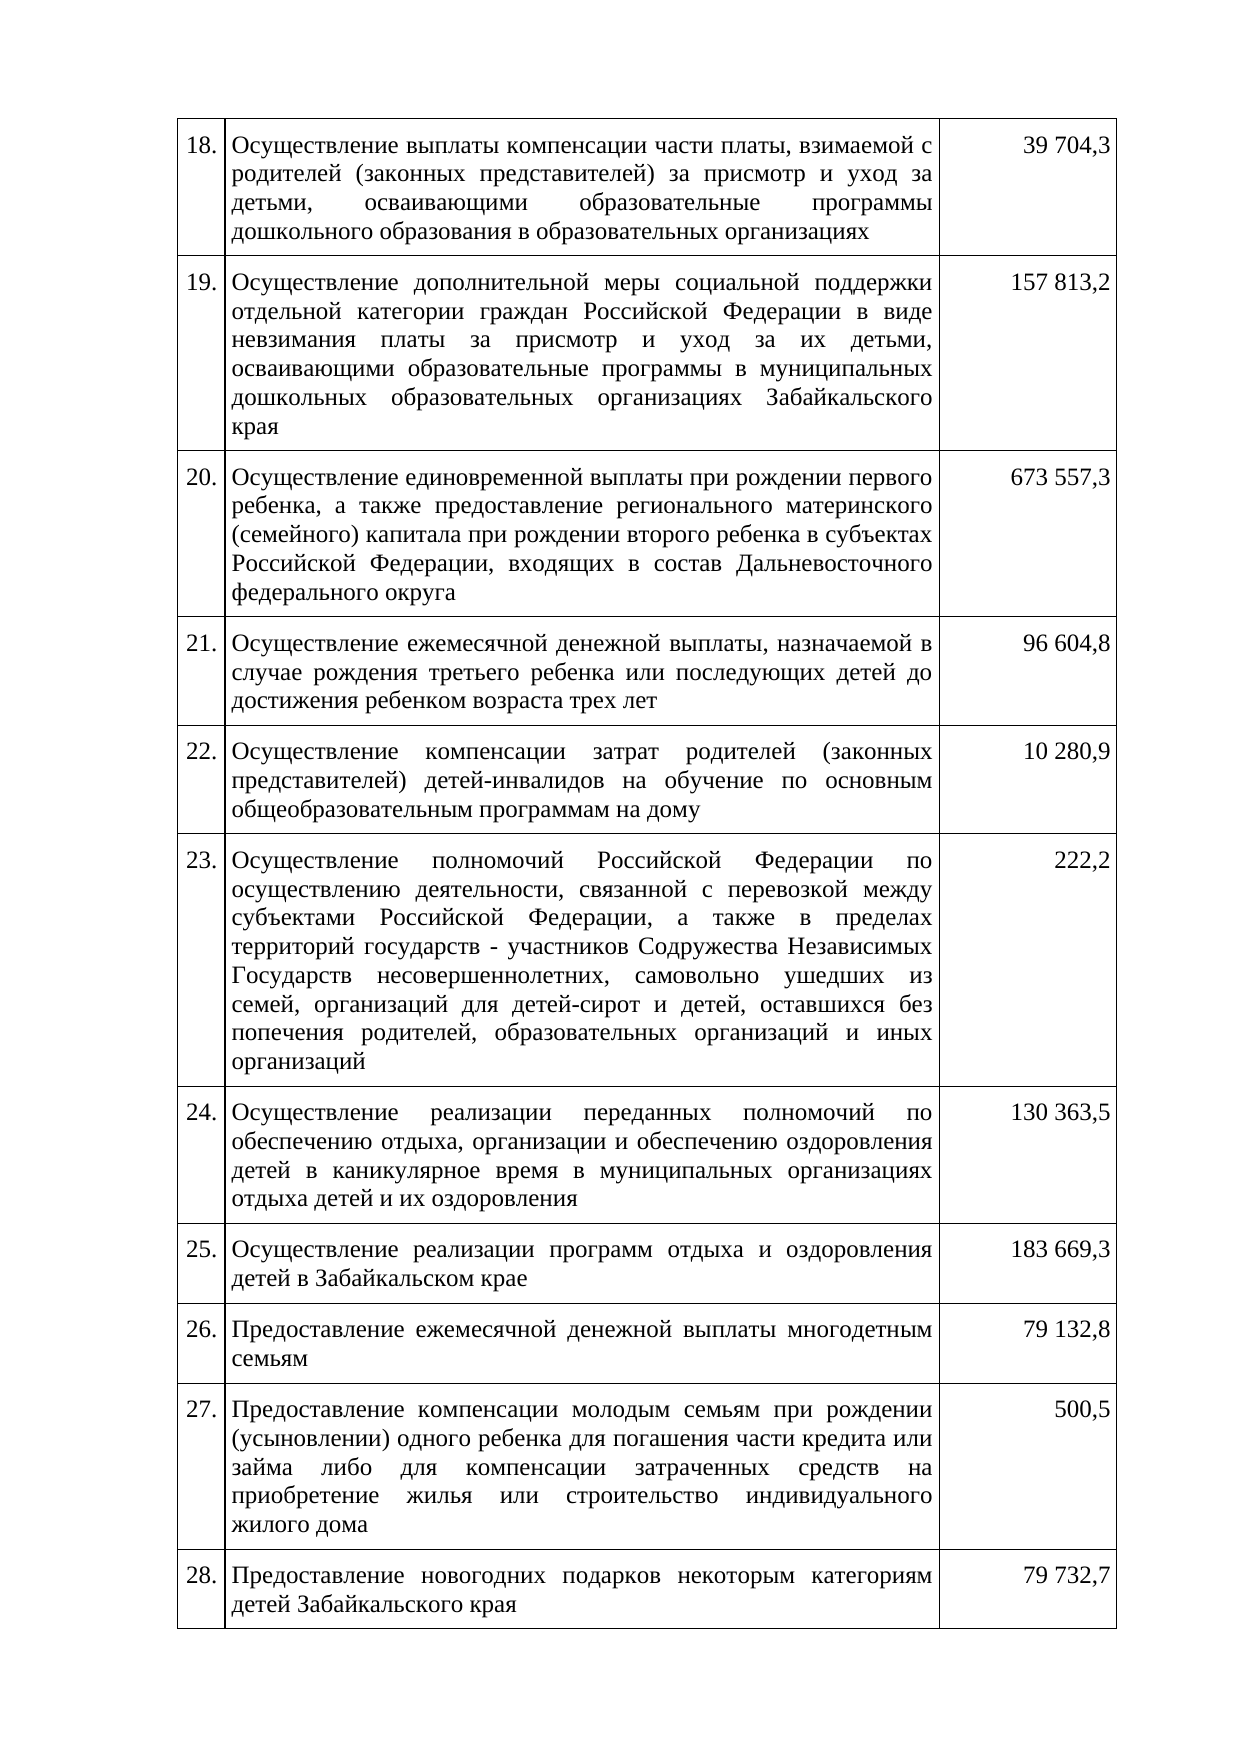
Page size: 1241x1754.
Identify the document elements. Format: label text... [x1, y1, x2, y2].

table_cell Осуществление единовременной выплаты при рождении первого ребенка, а также предоставление регионального материнского (семейного) капитала при рождении второго ребенка в субъектах Российской Федерации, входящих в состав Дальневосточного федерального округа [226, 451, 939, 616]
table_cell 21. [178, 617, 224, 725]
table_cell 18. [178, 119, 224, 255]
table_cell 23. [178, 834, 224, 1086]
table_cell 39 704,3 [940, 119, 1116, 255]
table_cell Предоставление компенсации молодым семьям при рождении (усыновлении) одного ребенка для погашения части кредита или займа либо для компенсации затраченных средств на приобретение жилья или строительство индивидуального жилого дома [226, 1384, 939, 1548]
table_cell 27. [178, 1384, 224, 1548]
table_cell 500,5 [940, 1384, 1116, 1548]
table_cell 79 132,8 [940, 1304, 1116, 1382]
table_cell 24. [178, 1087, 224, 1223]
table_cell 20. [178, 451, 224, 616]
table_cell 96 604,8 [940, 617, 1116, 725]
table_cell 157 813,2 [940, 256, 1116, 450]
table_cell 28. [178, 1550, 224, 1628]
table_cell 130 363,5 [940, 1087, 1116, 1223]
table_cell 22. [178, 726, 224, 833]
table_cell 25. [178, 1224, 224, 1303]
table_cell Осуществление ежемесячной денежной выплаты, назначаемой в случае рождения третьего ребенка или последующих детей до достижения ребенком возраста трех лет [226, 617, 939, 725]
table_cell 19. [178, 256, 224, 450]
table_cell 222,2 [940, 834, 1116, 1086]
table_cell 10 280,9 [940, 726, 1116, 833]
table_cell Осуществление компенсации затрат родителей (законных представителей) детей-инвалидов на обучение по основным общеобразовательным программам на дому [226, 726, 939, 833]
table_cell Осуществление полномочий Российской Федерации по осуществлению деятельности, связанной с перевозкой между субъектами Российской Федерации, а также в пределах территорий государств - участников Содружества Независимых Государств несовершеннолетних, самовольно ушедших из семей, организаций для детей-сирот и детей, оставшихся без попечения родителей, образовательных организаций и иных организаций [226, 834, 939, 1086]
table_cell Осуществление реализации переданных полномочий по обеспечению отдыха, организации и обеспечению оздоровления детей в каникулярное время в муниципальных организациях отдыха детей и их оздоровления [226, 1087, 939, 1223]
table_cell Осуществление выплаты компенсации части платы, взимаемой с родителей (законных представителей) за присмотр и уход за детьми, осваивающими образовательные программы дошкольного образования в образовательных организациях [226, 119, 939, 255]
table_cell 79 732,7 [940, 1550, 1116, 1628]
table_cell 183 669,3 [940, 1224, 1116, 1303]
table_cell Предоставление ежемесячной денежной выплаты многодетным семьям [226, 1304, 939, 1382]
table_cell 26. [178, 1304, 224, 1382]
table_cell Предоставление новогодних подарков некоторым категориям детей Забайкальского края [226, 1550, 939, 1628]
table_cell Осуществление дополнительной меры социальной поддержки отдельной категории граждан Российской Федерации в виде невзимания платы за присмотр и уход за их детьми, осваивающими образовательные программы в муниципальных дошкольных образовательных организациях Забайкальского края [226, 256, 939, 450]
table_cell Осуществление реализации программ отдыха и оздоровления детей в Забайкальском крае [226, 1224, 939, 1303]
table_cell 673 557,3 [940, 451, 1116, 616]
